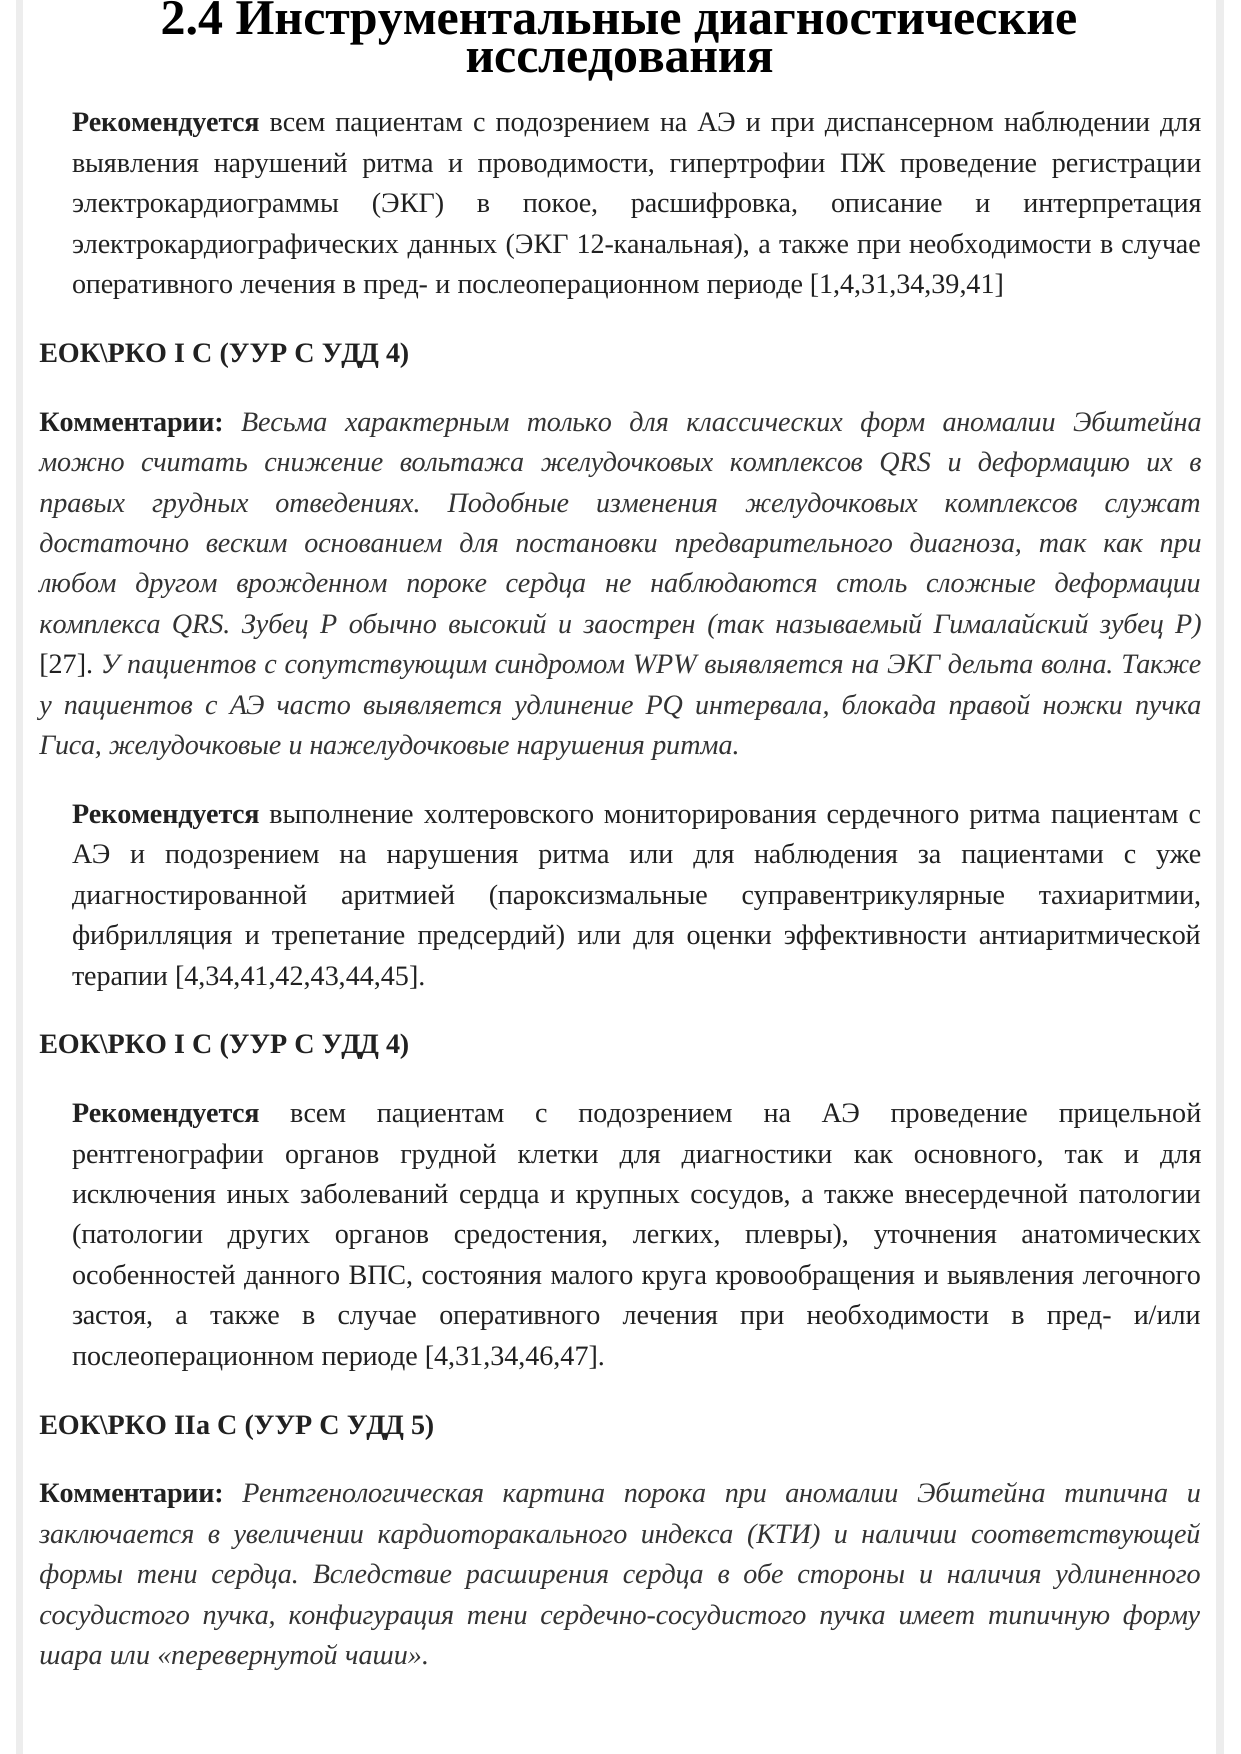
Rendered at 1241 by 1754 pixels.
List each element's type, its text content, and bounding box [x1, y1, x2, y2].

subtitle ЕОК\РКО I C (УУР С УДД 4) [39, 336, 1236, 368]
text Рекомендуется выполнение холтеровского мониторирования сердечного ритма пациентам с АЭ и подозрением на нарушения ритма или для наблюдения за пациентами с уже диагностированной аритмией (пароксизмальные суправентрикулярные тахиаритмии, фибрилляция и трепетание предсердий) или для оценки эффективности антиаритмической терапии [4,34,41,42,43,44,45]. [72, 797, 1201, 991]
subtitle ЕОК\РКО IIa C (УУР С УДД 5) [39, 1408, 1236, 1440]
list Инструментальные диагностические исследования [160, 3, 1080, 83]
text Комментарии: Весьма характерным только для классических форм аномалии Эбштейна можно считать снижение вольтажа желудочковых комплексов QRS и деформацию их в правых грудных отведениях. Подобные изменения желудочковых комплексов служат достаточно веским основанием для постановки предварительного диагноза, так как при любом другом врожденном пороке сердца не наблюдаются столь сложные деформации комплекса QRS. Зубец Р обычно высокий и заострен (так называемый Гималайский зубец Р) [27]. У пациентов с сопутствующим синдромом WPW выявляется на ЭКГ дельта волна. Также у пациентов с АЭ часто выявляется удлинение PQ интервала, блокада правой ножки пучка Гиса, желудочковые и нажелудочковые нарушения ритма. [39, 405, 1201, 761]
text Рекомендуется всем пациентам с подозрением на АЭ и при диспансерном наблюдении для выявления нарушений ритма и проводимости, гипертрофии ПЖ проведение регистрации электрокардиограммы (ЭКГ) в покое, расшифровка, описание и интерпретация электрокардиографических данных (ЭКГ 12-канальная), а также при необходимости в случае оперативного лечения в пред- и послеоперационном периоде [1,4,31,34,39,41] [72, 105, 1201, 299]
text Комментарии: Рентгенологическая картина порока при аномалии Эбштейна типична и заключается в увеличении кардиоторакального индекса (КТИ) и наличии соответствующей формы тени сердца. Вследствие расширения сердца в обе стороны и наличия удлиненного сосудистого пучка, конфигурация тени сердечно-сосудистого пучка имеет типичную форму шара или «перевернутой чаши». [39, 1477, 1201, 1671]
text Рекомендуется всем пациентам с подозрением на АЭ проведение прицельной рентгенографии органов грудной клетки для диагностики как основного, так и для исключения иных заболеваний сердца и крупных сосудов, а также внесердечной патологии (патологии других органов средостения, легких, плевры), уточнения анатомических особенностей данного ВПС, состояния малого круга кровообращения и выявления легочного застоя, а также в случае оперативного лечения при необходимости в пред- и/или послеоперационном периоде [4,31,34,46,47]. [72, 1096, 1201, 1371]
subtitle ЕОК\РКО I C (УУР С УДД 4) [39, 1027, 1236, 1060]
